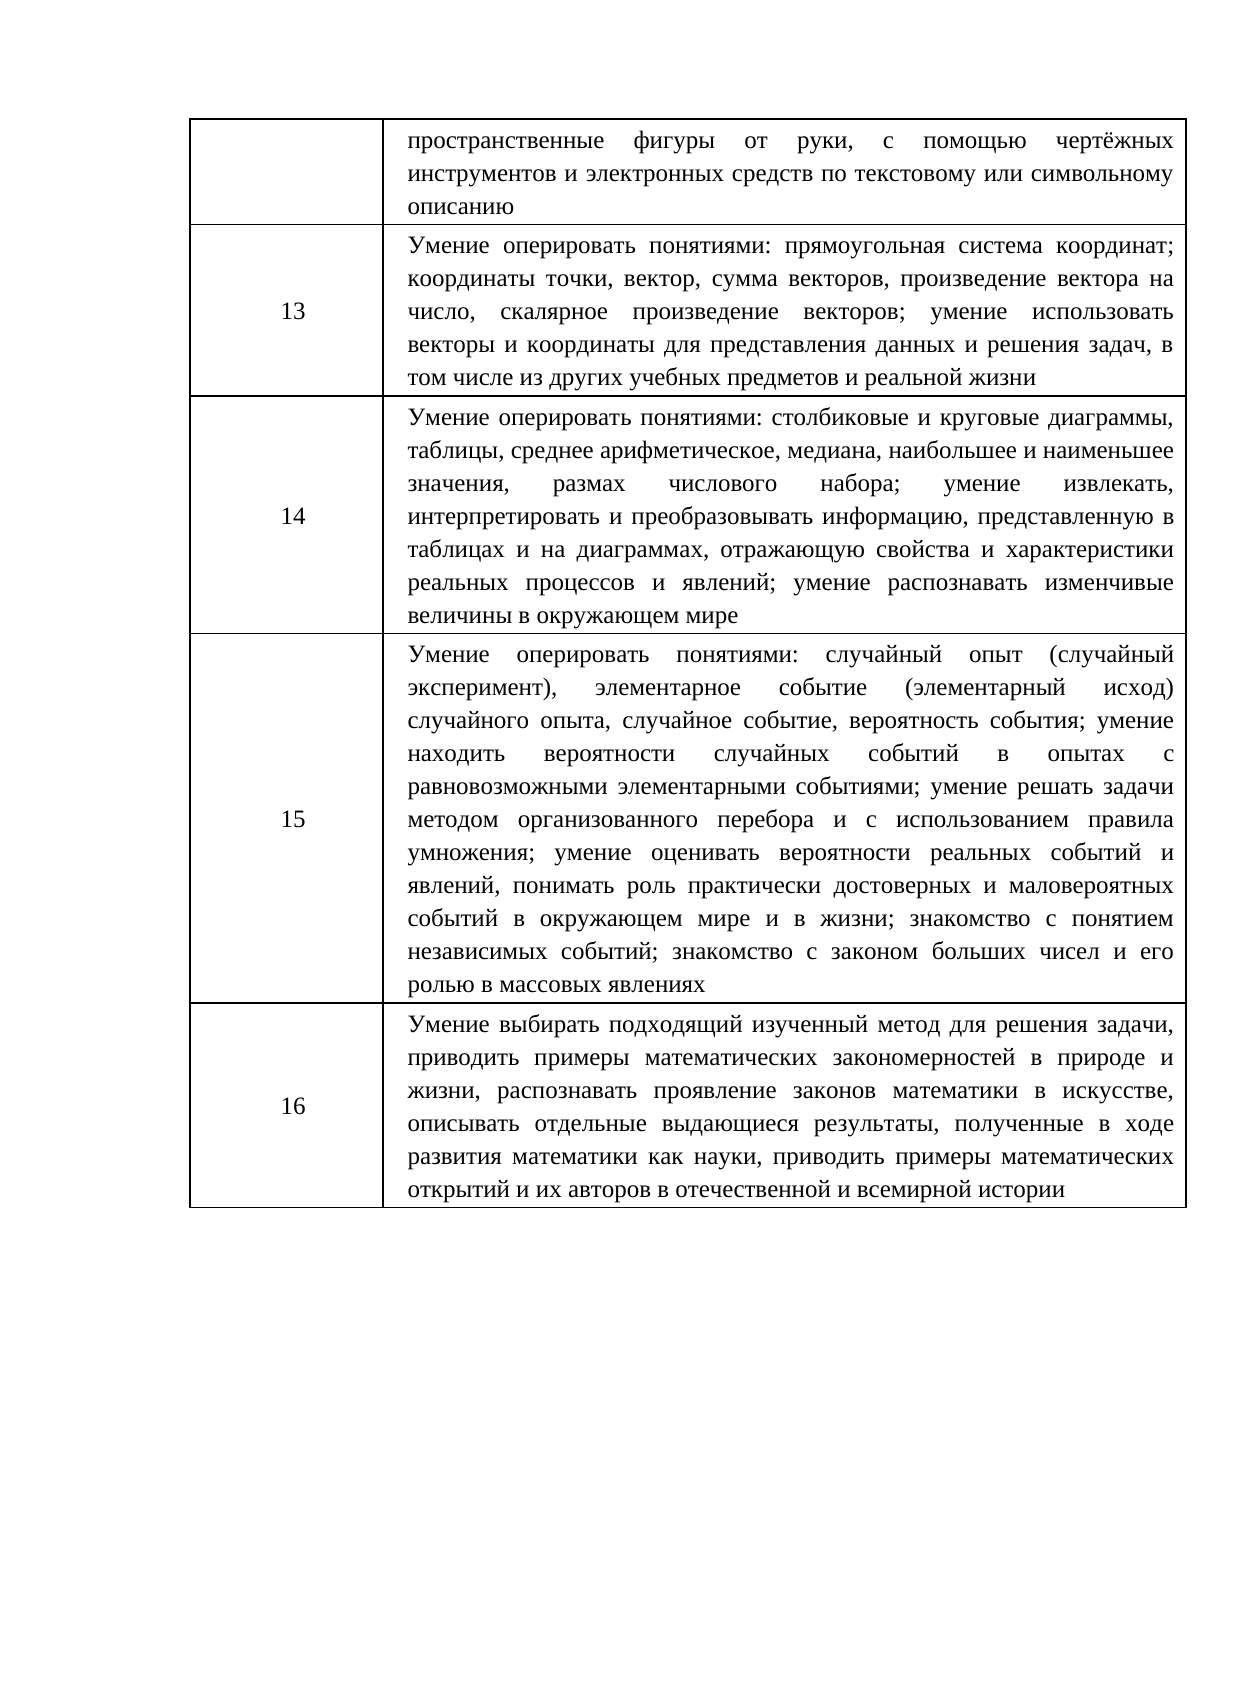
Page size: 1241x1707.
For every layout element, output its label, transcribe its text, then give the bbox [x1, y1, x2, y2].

table_cell 16 [191, 1004, 382, 1207]
table_cell Умение оперировать понятиями: столбиковые и круговые диаграммы, таблицы, среднее арифметическое, медиана, наибольшее и наименьшее значения, размах числового набора; умение извлекать, интерпретировать и преобразовывать информацию, представленную в таблицах и на диаграммах, отражающую свойства и характеристики реальных процессов и явлений; умение распознавать изменчивые величины в окружающем мире [384, 397, 1185, 632]
table_cell Умение оперировать понятиями: случайный опыт (случайный эксперимент), элементарное событие (элементарный исход) случайного опыта, случайное событие, вероятность события; умение находить вероятности случайных событий в опытах с равновозможными элементарными событиями; умение решать задачи методом организованного перебора и с использованием правила умножения; умение оценивать вероятности реальных событий и явлений, понимать роль практически достоверных и маловероятных событий в окружающем мире и в жизни; знакомство с понятием независимых событий; знакомство с законом больших чисел и его ролью в массовых явлениях [384, 634, 1185, 1002]
table_cell 14 [191, 397, 382, 632]
table_cell 13 [191, 225, 382, 395]
table_cell 12 [191, 120, 382, 223]
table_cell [384, 120, 1185, 223]
table_cell Умение оперировать понятиями: прямоугольная система координат; координаты точки, вектор, сумма векторов, произведение вектора на число, скалярное произведение векторов; умение использовать векторы и координаты для представления данных и решения задач, в том числе из других учебных предметов и реальной жизни [384, 225, 1185, 395]
table_cell 15 [191, 634, 382, 1002]
table_cell Умение выбирать подходящий изученный метод для решения задачи, приводить примеры математических закономерностей в природе и жизни, распознавать проявление законов математики в искусстве, описывать отдельные выдающиеся результаты, полученные в ходе развития математики как науки, приводить примеры математических открытий и их авторов в отечественной и всемирной истории [384, 1004, 1185, 1207]
